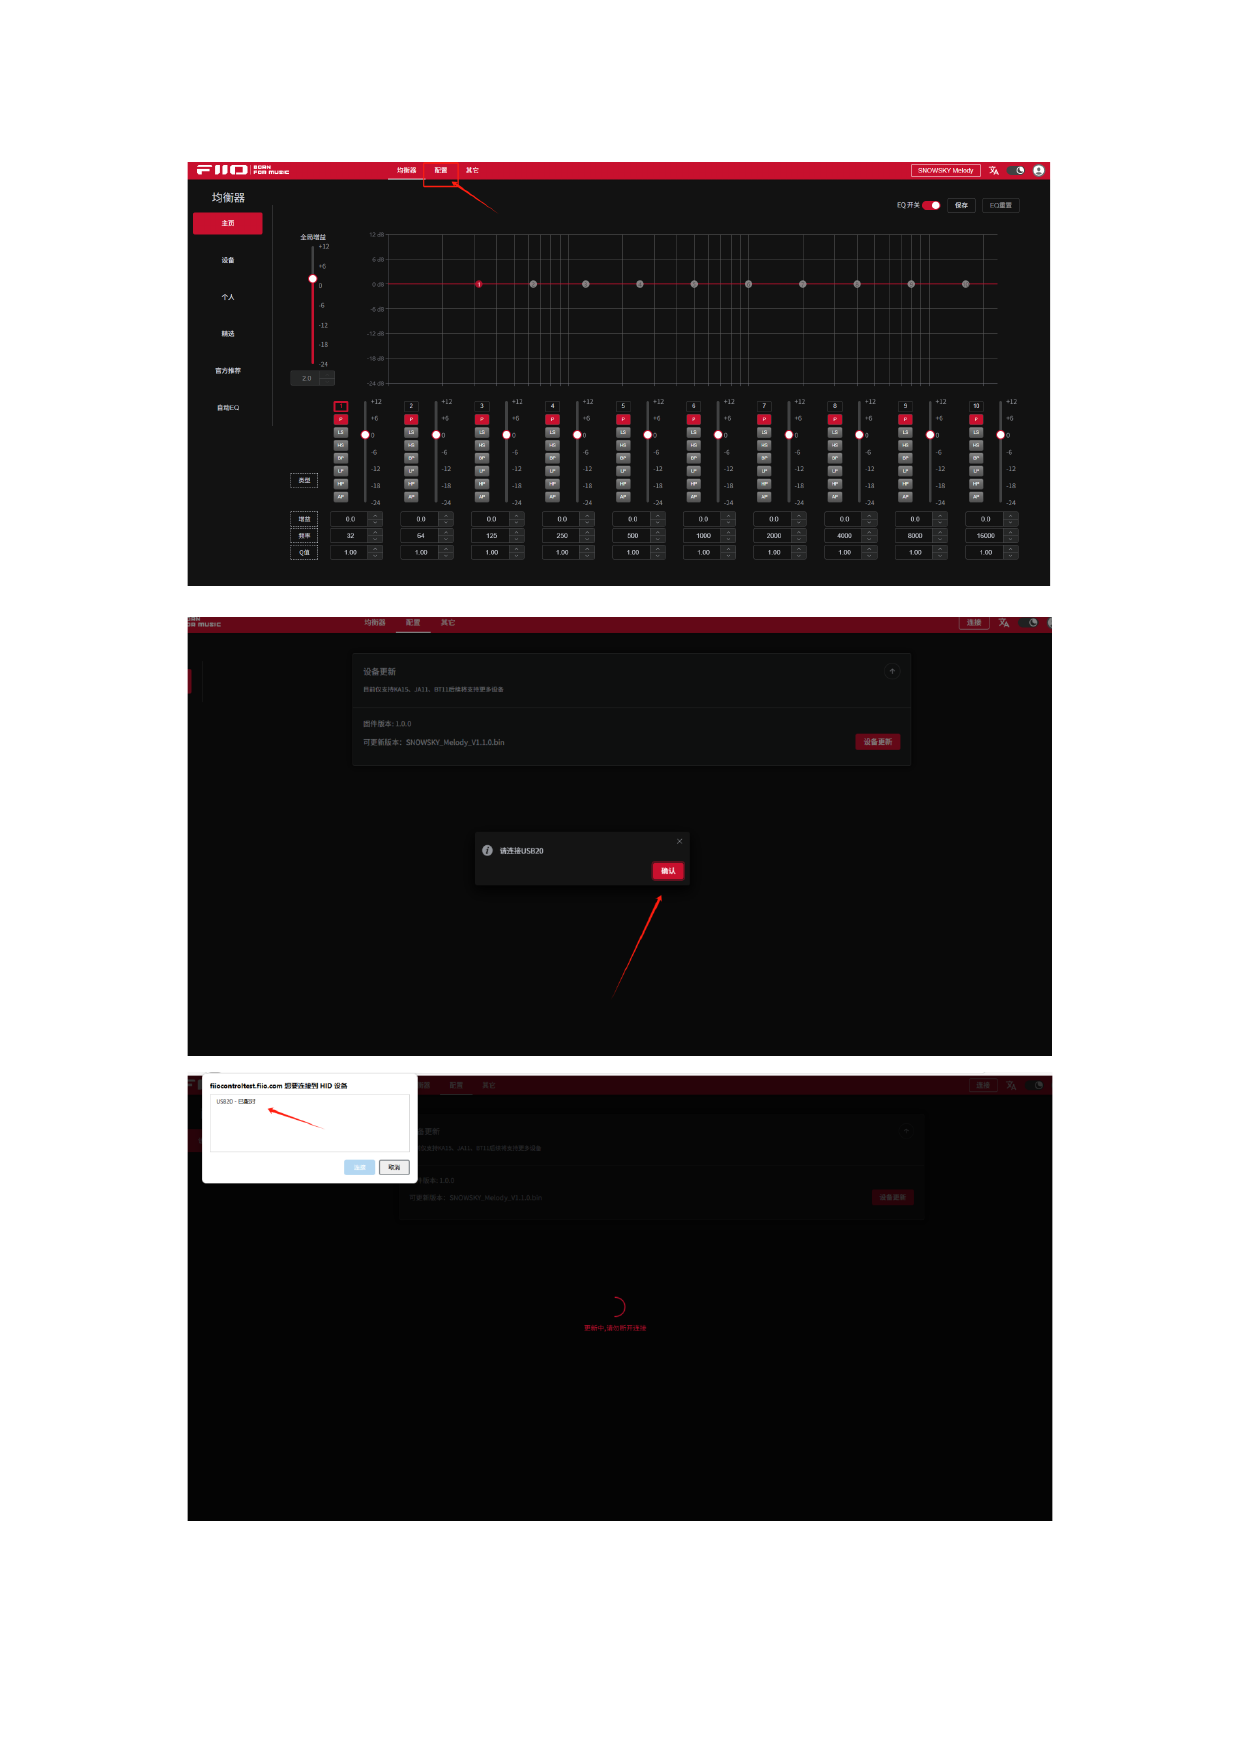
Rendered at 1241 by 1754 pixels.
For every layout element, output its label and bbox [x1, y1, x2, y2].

picture [187, 162, 1051, 586]
picture [187, 1072, 1053, 1521]
picture [187, 617, 1052, 1056]
